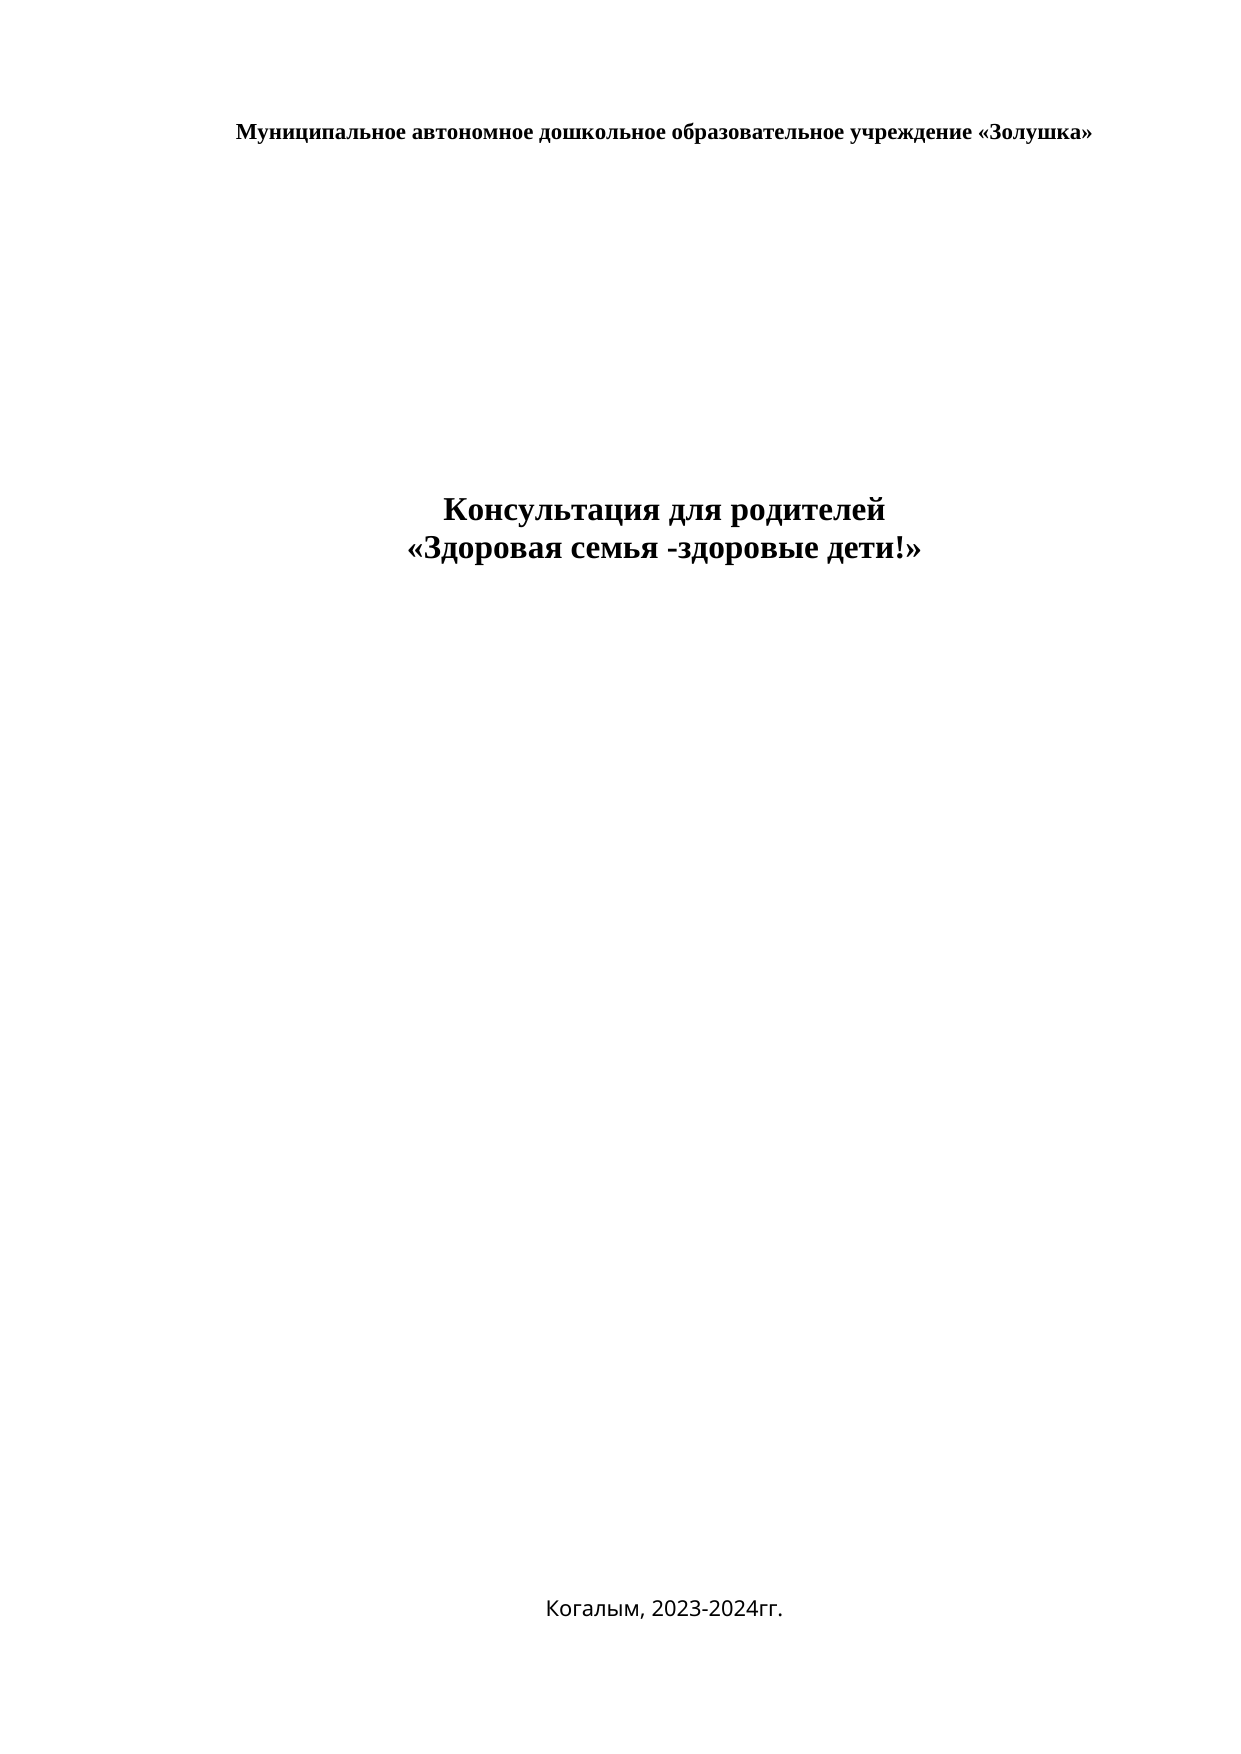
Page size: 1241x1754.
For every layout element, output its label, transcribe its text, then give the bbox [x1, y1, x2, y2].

text Муниципальное автономное дошкольное образовательное учреждение «Золушка» [177, 118, 1152, 144]
text «Здоровая семья -здоровые дети!» [177, 528, 1152, 566]
text Когалым, 2023-2024гг. [177, 1593, 1152, 1622]
text Консультация для родителей [177, 489, 1152, 528]
